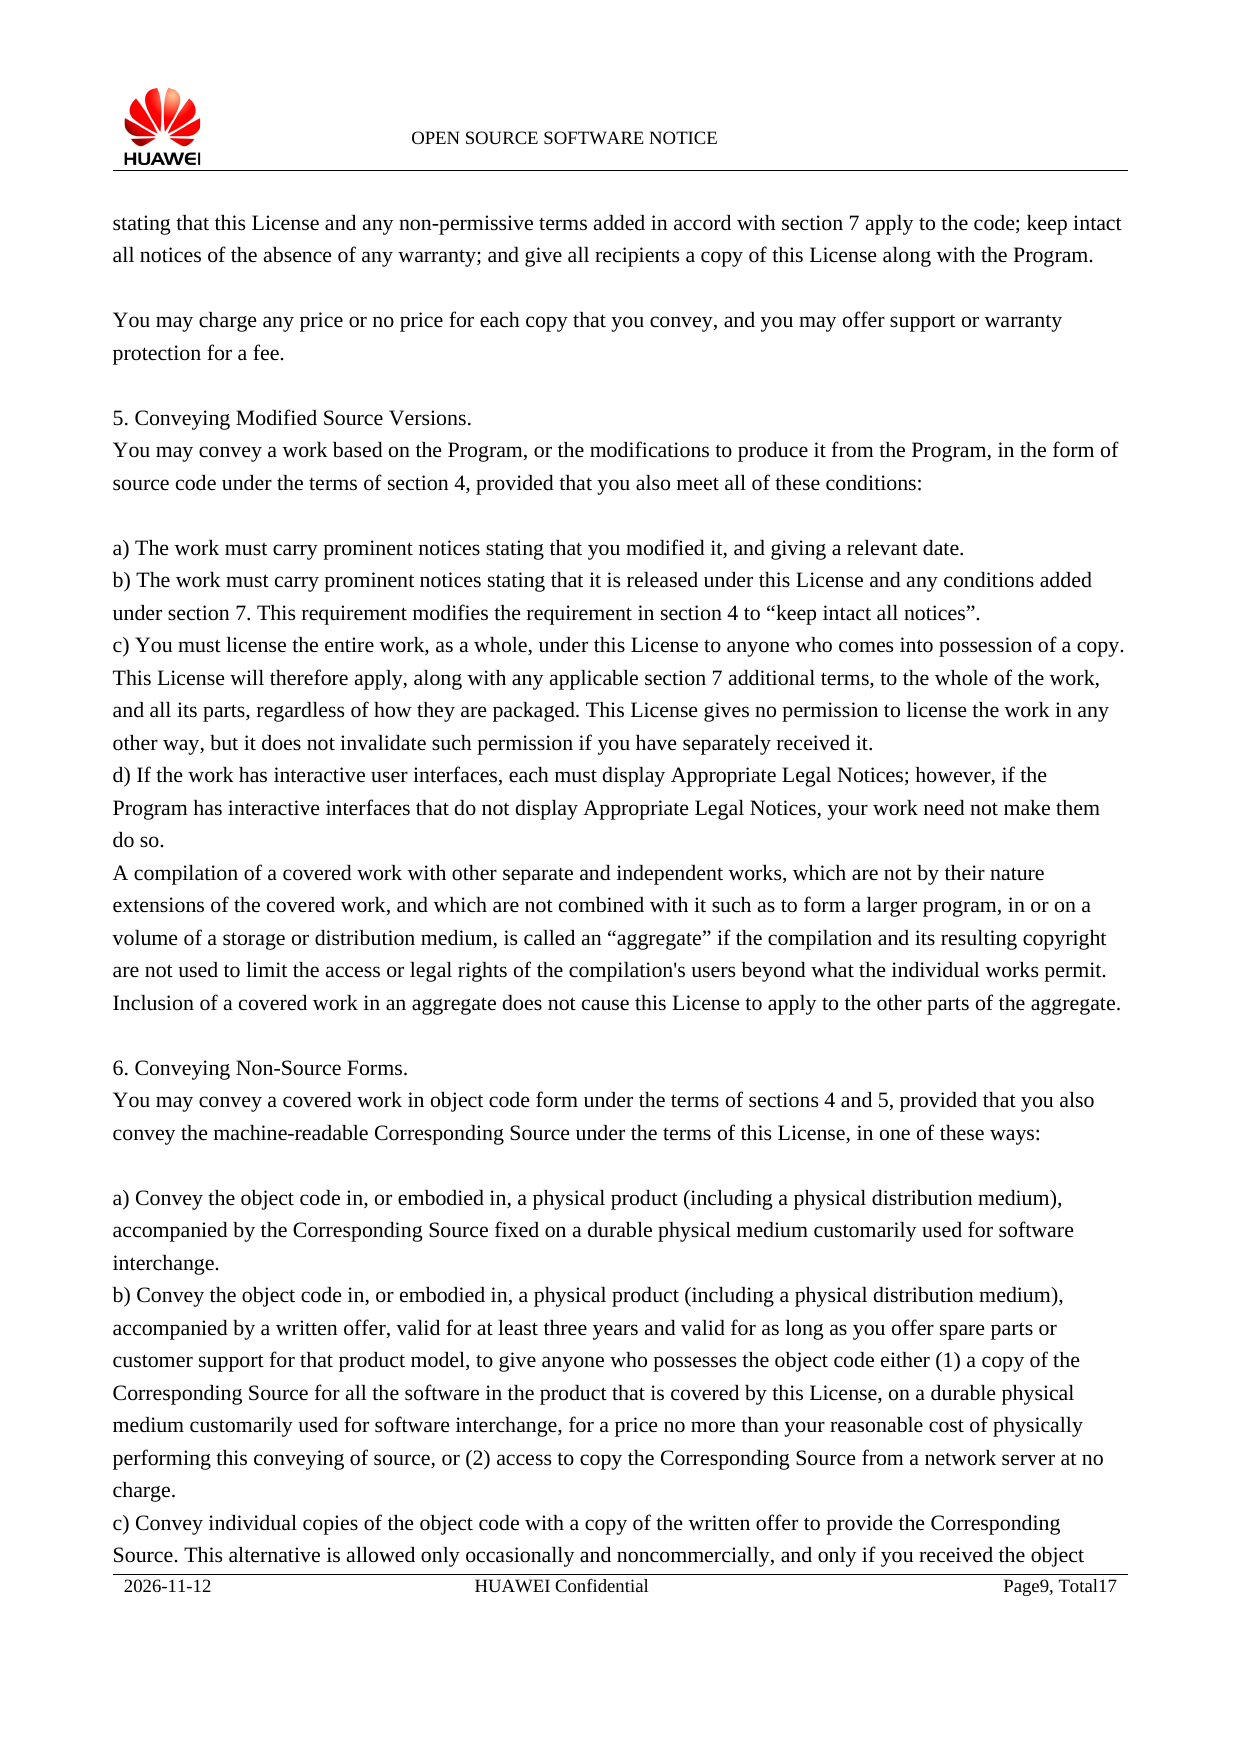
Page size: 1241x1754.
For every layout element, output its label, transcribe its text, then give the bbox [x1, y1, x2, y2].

picture [124, 88, 201, 165]
